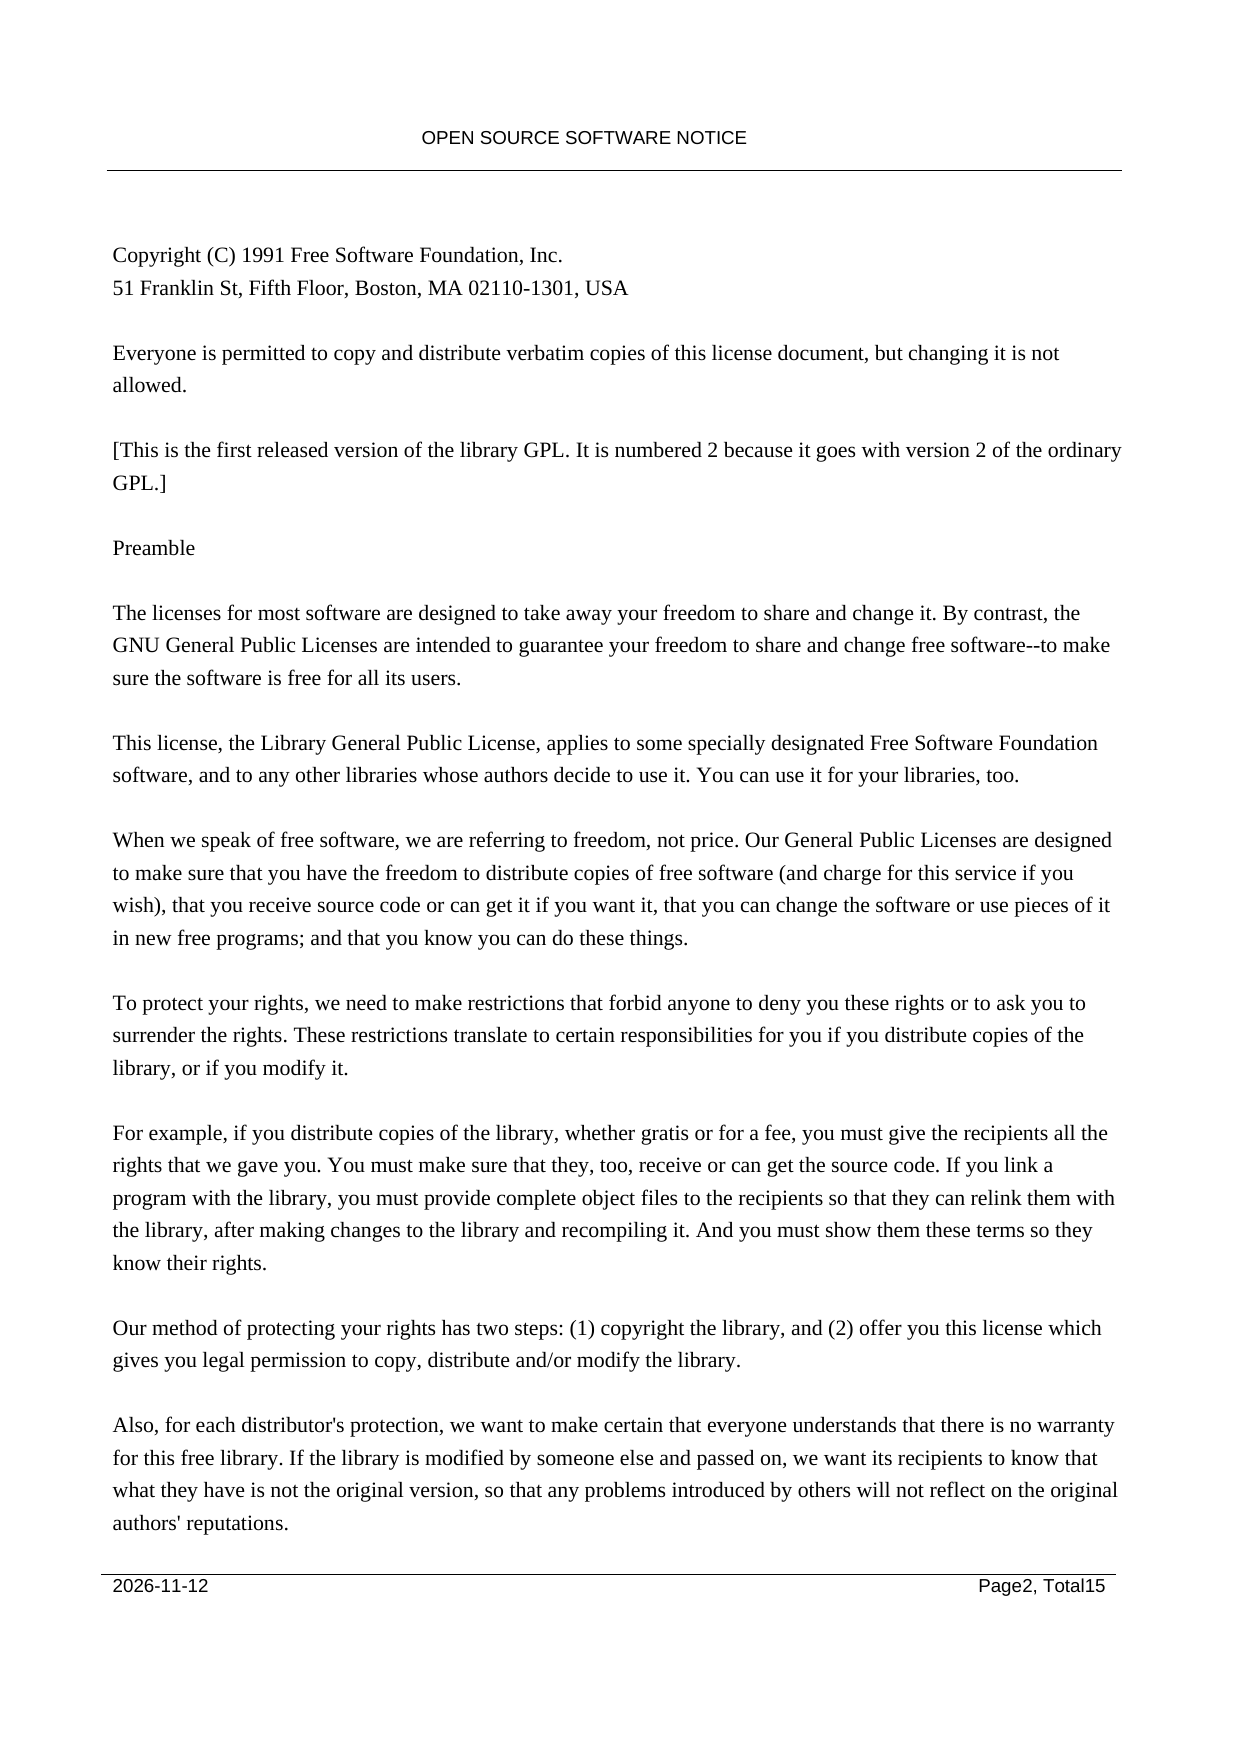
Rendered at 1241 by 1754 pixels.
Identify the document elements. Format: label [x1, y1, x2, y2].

text [112, 206, 1128, 1539]
